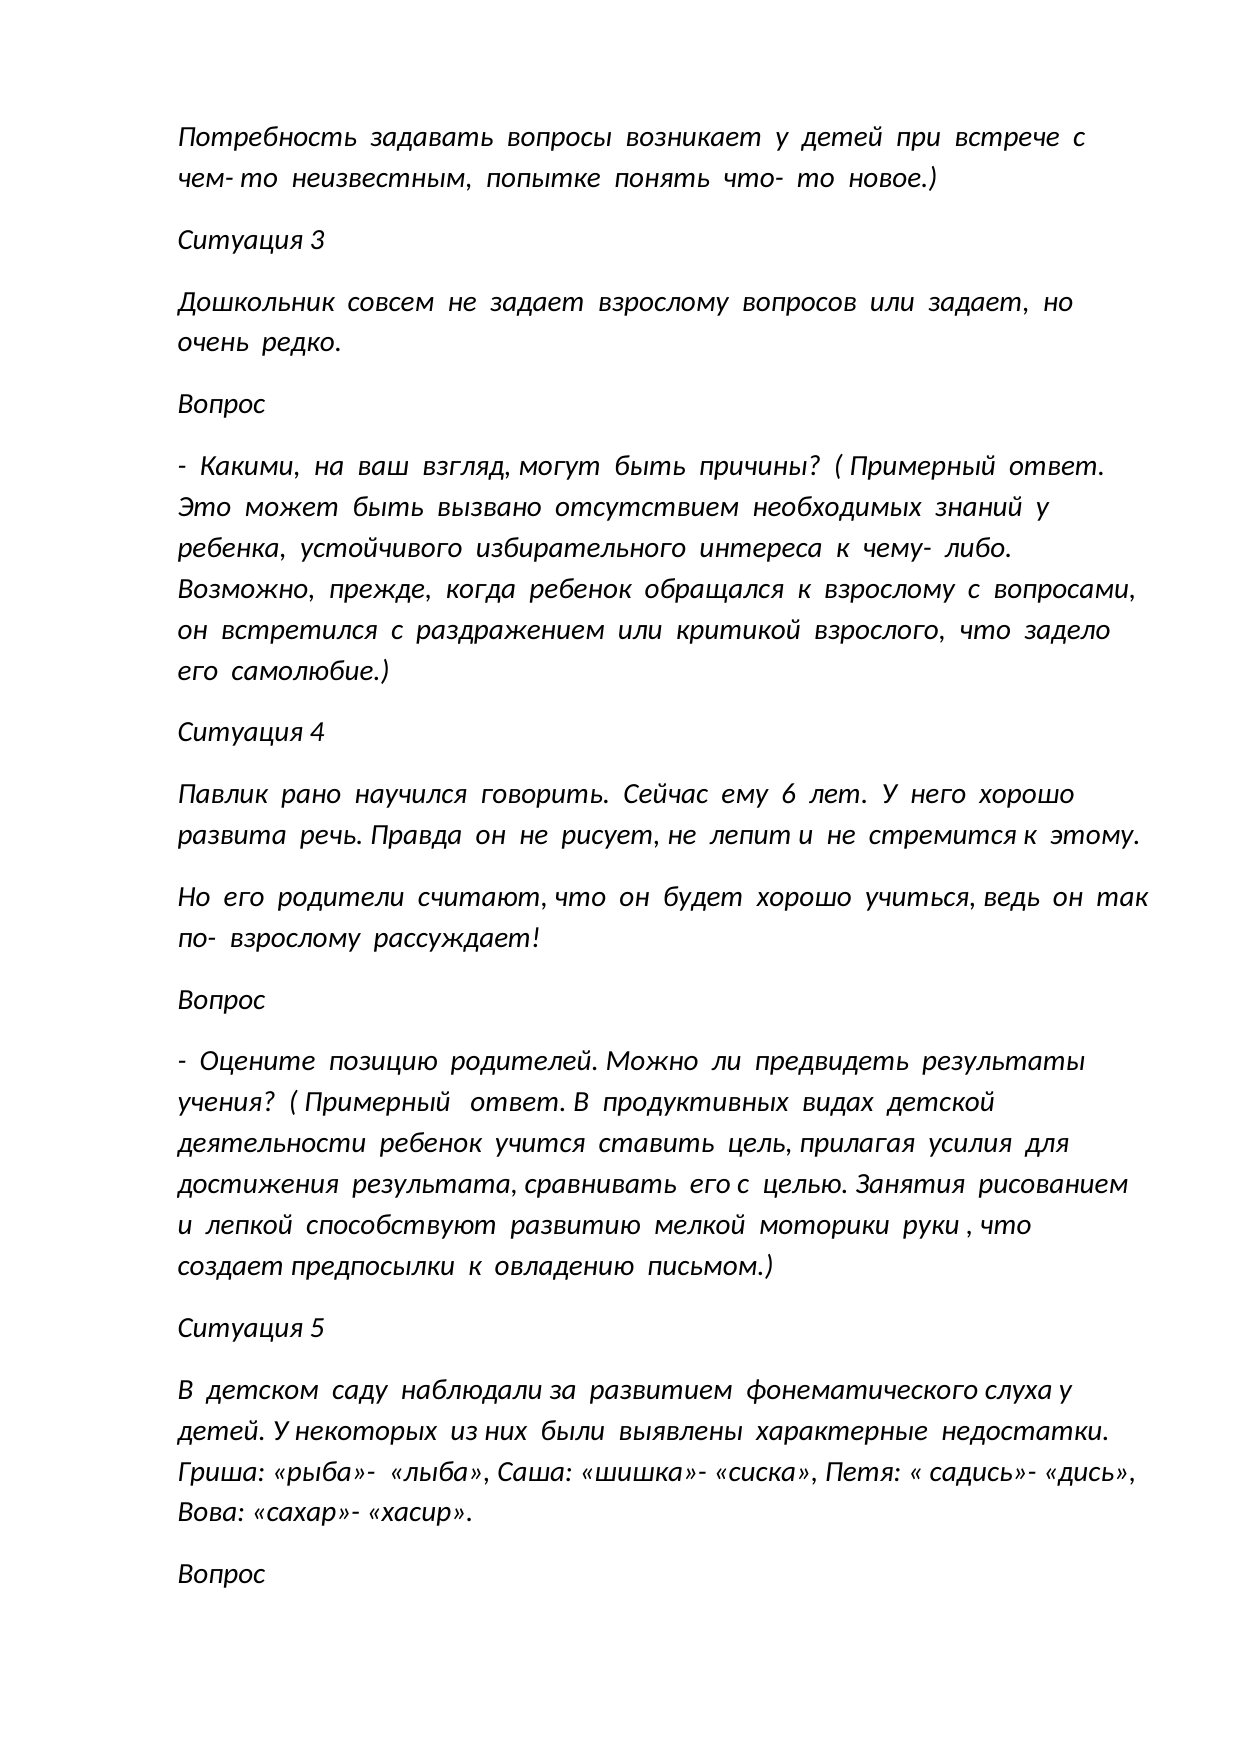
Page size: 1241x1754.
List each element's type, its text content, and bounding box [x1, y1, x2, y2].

text Дошкольник совсем не задает взрослому вопросов или задает, но очень редко. [177, 283, 1152, 359]
text Вопрос [177, 981, 1152, 1016]
text Павлик рано научился говорить. Сейчас ему 6 лет. У него хорошо развита речь. Правда он не рисует, не лепит и не стремится к этому. [177, 775, 1152, 852]
text Ситуация 5 [177, 1309, 1152, 1344]
text Вопрос [177, 1555, 1152, 1591]
text Но его родители считают, что он будет хорошо учиться, ведь он так по- взрослому рассуждает! [177, 878, 1152, 954]
text Ситуация 4 [177, 713, 1152, 749]
text Ситуация 3 [177, 221, 1152, 256]
text В детском саду наблюдали за развитием фонематического слуха у детей. У некоторых из них были выявлены характерные недостатки. Гриша: «рыба»- «лыба», Саша: «шишка»- «сиска», Петя: « садись»- «дись», Вова: «сахар»- «хасир». [177, 1371, 1152, 1529]
text - Какими, на ваш взгляд, могут быть причины? ( Примерный ответ. Это может быть вызвано отсутствием необходимых знаний у ребенка, устойчивого избирательного интереса к чему- либо. Возможно, прежде, когда ребенок обращался к взрослому с вопросами, он встретился с раздражением или критикой взрослого, что задело его самолюбие.) [177, 447, 1152, 687]
text Вопрос [177, 385, 1152, 421]
text - Оцените позицию родителей. Можно ли предвидеть результаты учения? ( Примерный ответ. В продуктивных видах детской деятельности ребенок учится ставить цель, прилагая усилия для достижения результата, сравнивать его с целью. Занятия рисованием и лепкой способствуют развитию мелкой моторики руки , что создает предпосылки к овладению письмом.) [177, 1042, 1152, 1283]
text Потребность задавать вопросы возникает у детей при встрече с чем- то неизвестным, попытке понять что- то новое.) [177, 118, 1152, 195]
